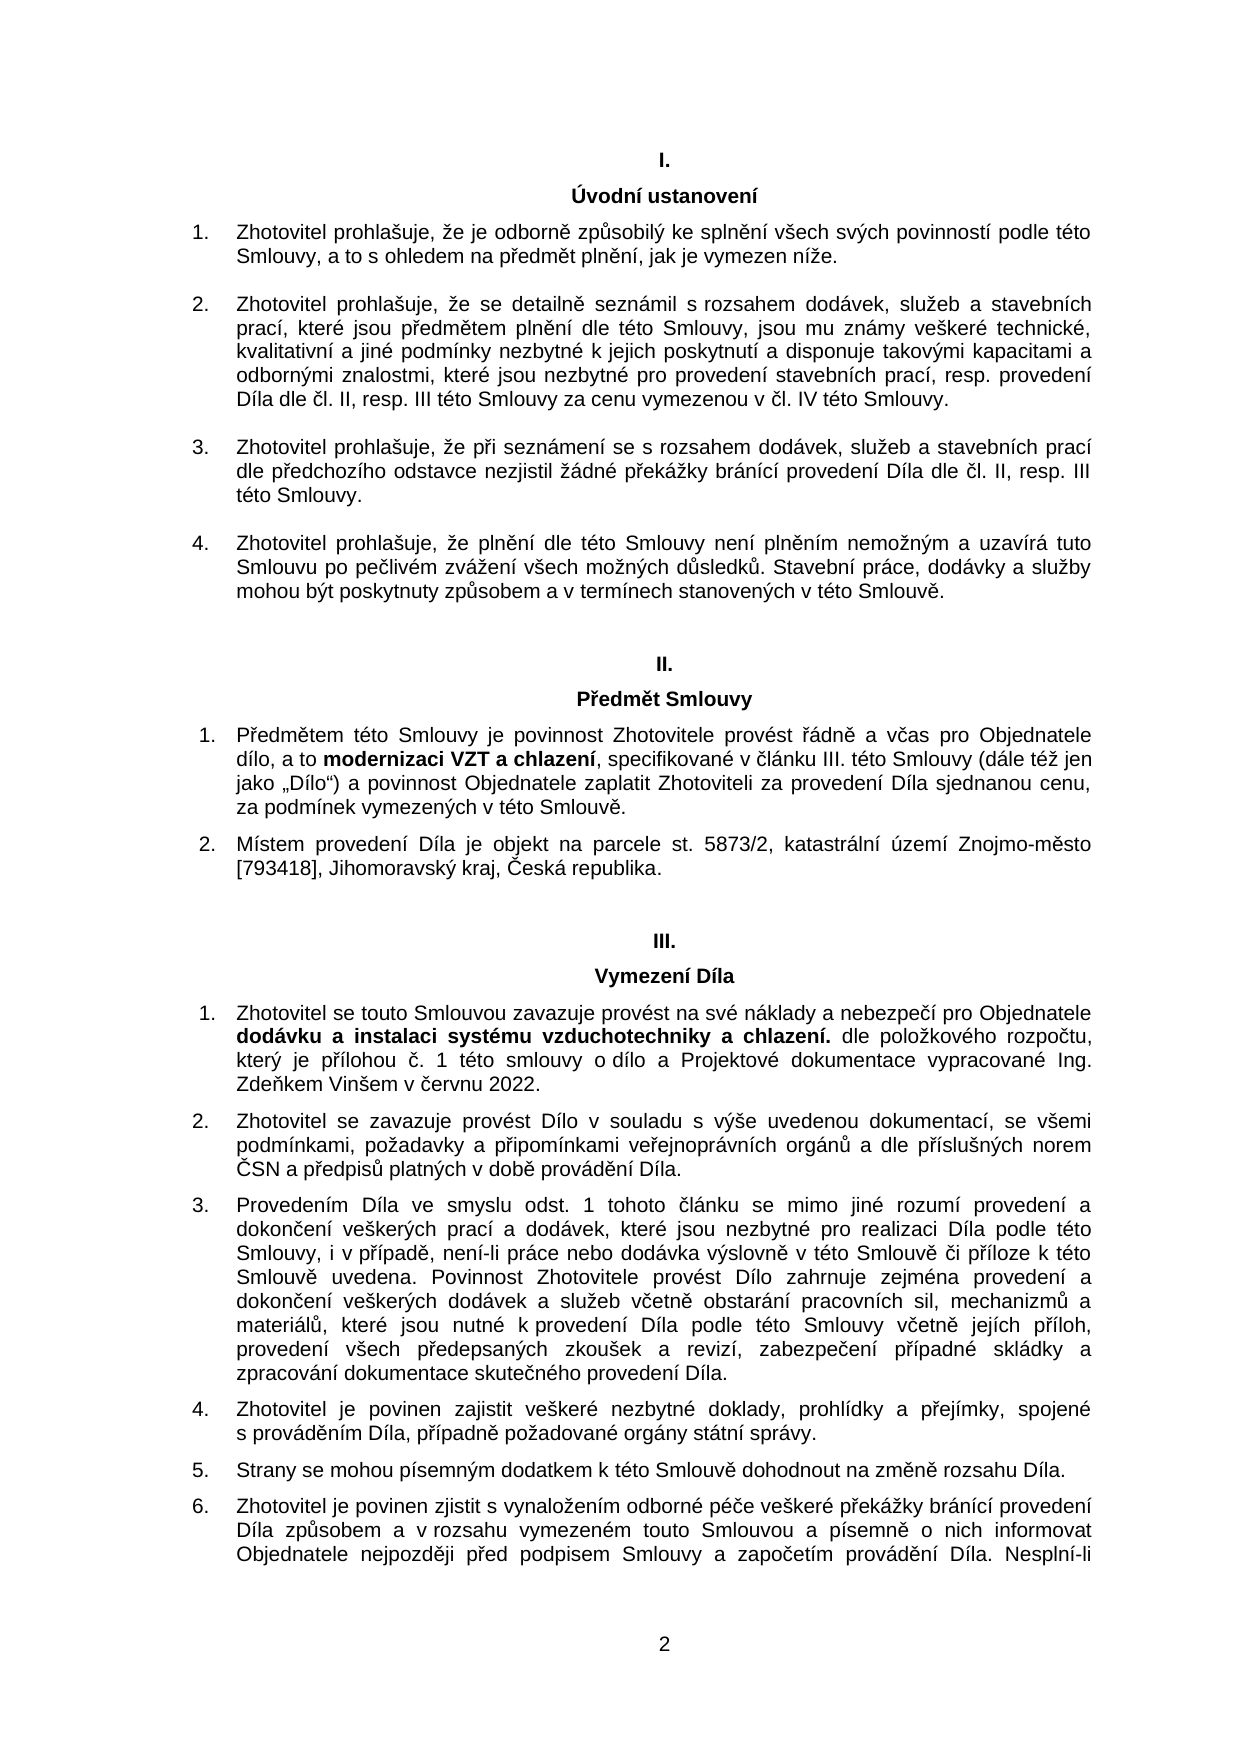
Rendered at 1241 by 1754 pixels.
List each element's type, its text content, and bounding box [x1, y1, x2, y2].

list Zhotovitel se touto Smlouvou zavazuje provést na své náklady a nebezpečí pro Objednatele dodávku a instalaci systému vzduchotechniky a chlazení. dle položkového rozpočtu, který je přílohou č. 1 této smlouvy o dílo a Projektové dokumentace vypracované Ing. Zdeňkem Vinšem v červnu 2022. [199, 1000, 1092, 1096]
list Zhotovitel prohlašuje, že je odborně způsobilý ke splnění všech svých povinností podle této Smlouvy, a to s ohledem na předmět plnění, jak je vymezen níže. [192, 219, 1092, 267]
list Zhotovitel prohlašuje, že plnění dle této Smlouvy není plněním nemožným a uzavírá tuto Smlouvu po pečlivém zvážení všech možných důsledků. Stavební práce, dodávky a služby mohou být poskytnuty způsobem a v termínech stanovených v této Smlouvě. [192, 531, 1092, 603]
list Provedením Díla ve smyslu odst. 1 tohoto článku se mimo jiné rozumí provedení a dokončení veškerých prací a dodávek, které jsou nezbytné pro realizaci Díla podle této Smlouvy, i v případě, není-li práce nebo dodávka výslovně v této Smlouvě či příloze k této Smlouvě uvedena. Povinnost Zhotovitele provést Dílo zahrnuje zejména provedení a dokončení veškerých dodávek a služeb včetně obstarání pracovních sil, mechanizmů a materiálů, které jsou nutné k provedení Díla podle této Smlouvy včetně jejích příloh, provedení všech předepsaných zkoušek a revizí, zabezpečení případné skládky a zpracování dokumentace skutečného provedení Díla. [192, 1193, 1092, 1385]
text II. [236, 651, 1092, 675]
text I. [236, 148, 1092, 172]
list Zhotovitel prohlašuje, že se detailně seznámil s rozsahem dodávek, služeb a stavebních prací, které jsou předmětem plnění dle této Smlouvy, jsou mu známy veškeré technické, kvalitativní a jiné podmínky nezbytné k jejich poskytnutí a disponuje takovými kapacitami a odbornými znalostmi, které jsou nezbytné pro provedení stavebních prací, resp. provedení Díla dle čl. II, resp. III této Smlouvy za cenu vymezenou v čl. IV této Smlouvy. [192, 291, 1092, 411]
text Vymezení Díla [236, 964, 1092, 988]
list Zhotovitel se zavazuje provést Dílo v souladu s výše uvedenou dokumentací, se všemi podmínkami, požadavky a připomínkami veřejnoprávních orgánů a dle příslušných norem ČSN a předpisů platných v době provádění Díla. [192, 1109, 1092, 1181]
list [192, 1494, 1092, 1566]
list Zhotovitel prohlašuje, že při seznámení se s rozsahem dodávek, služeb a stavebních prací dle předchozího odstavce nezjistil žádné překážky bránící provedení Díla dle čl. II, resp. III této Smlouvy. [192, 435, 1092, 507]
list Zhotovitel je povinen zajistit veškeré nezbytné doklady, prohlídky a přejímky, spojené s prováděním Díla, případně požadované orgány státní správy. [192, 1397, 1092, 1445]
text III. [236, 928, 1092, 952]
text Předmět Smlouvy [236, 687, 1092, 711]
list Předmětem této Smlouvy je povinnost Zhotovitele provést řádně a včas pro Objednatele dílo, a to modernizaci VZT a chlazení, specifikované v článku III. této Smlouvy (dále též jen jako „Dílo“) a povinnost Objednatele zaplatit Zhotoviteli za provedení Díla sjednanou cenu, za podmínek vymezených v této Smlouvě. [199, 723, 1092, 819]
list Místem provedení Díla je objekt na parcele st. 5873/2, katastrální území Znojmo-město [793418], Jihomoravský kraj, Česká republika. [199, 832, 1092, 879]
list Strany se mohou písemným dodatkem k této Smlouvě dohodnout na změně rozsahu Díla. [192, 1458, 1092, 1482]
text Úvodní ustanovení [236, 184, 1092, 208]
